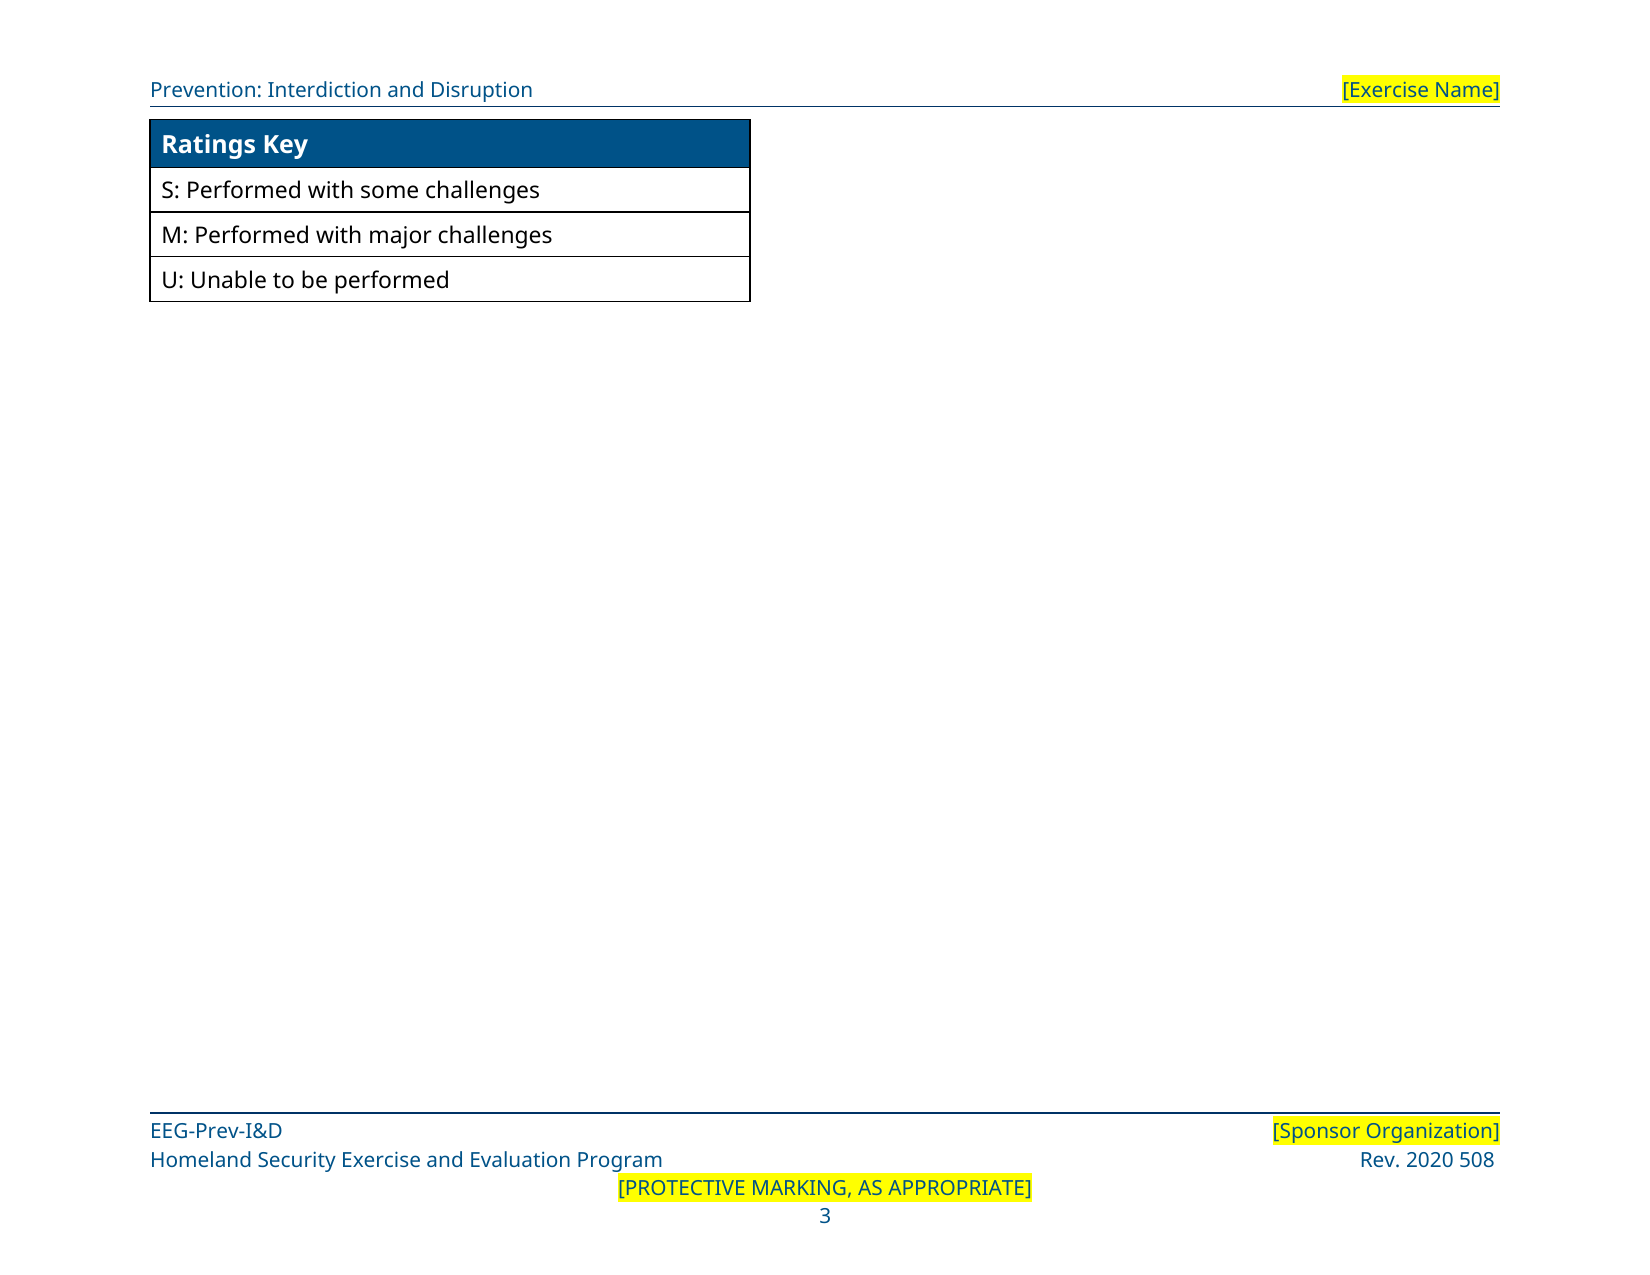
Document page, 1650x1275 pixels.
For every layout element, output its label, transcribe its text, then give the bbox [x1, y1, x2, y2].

table_cell S: Performed with some challenges [151, 168, 749, 211]
table_cell M: Performed with major challenges [151, 213, 749, 256]
table_cell U: Unable to be performed [151, 257, 749, 301]
table_header Ratings Key [151, 120, 749, 167]
